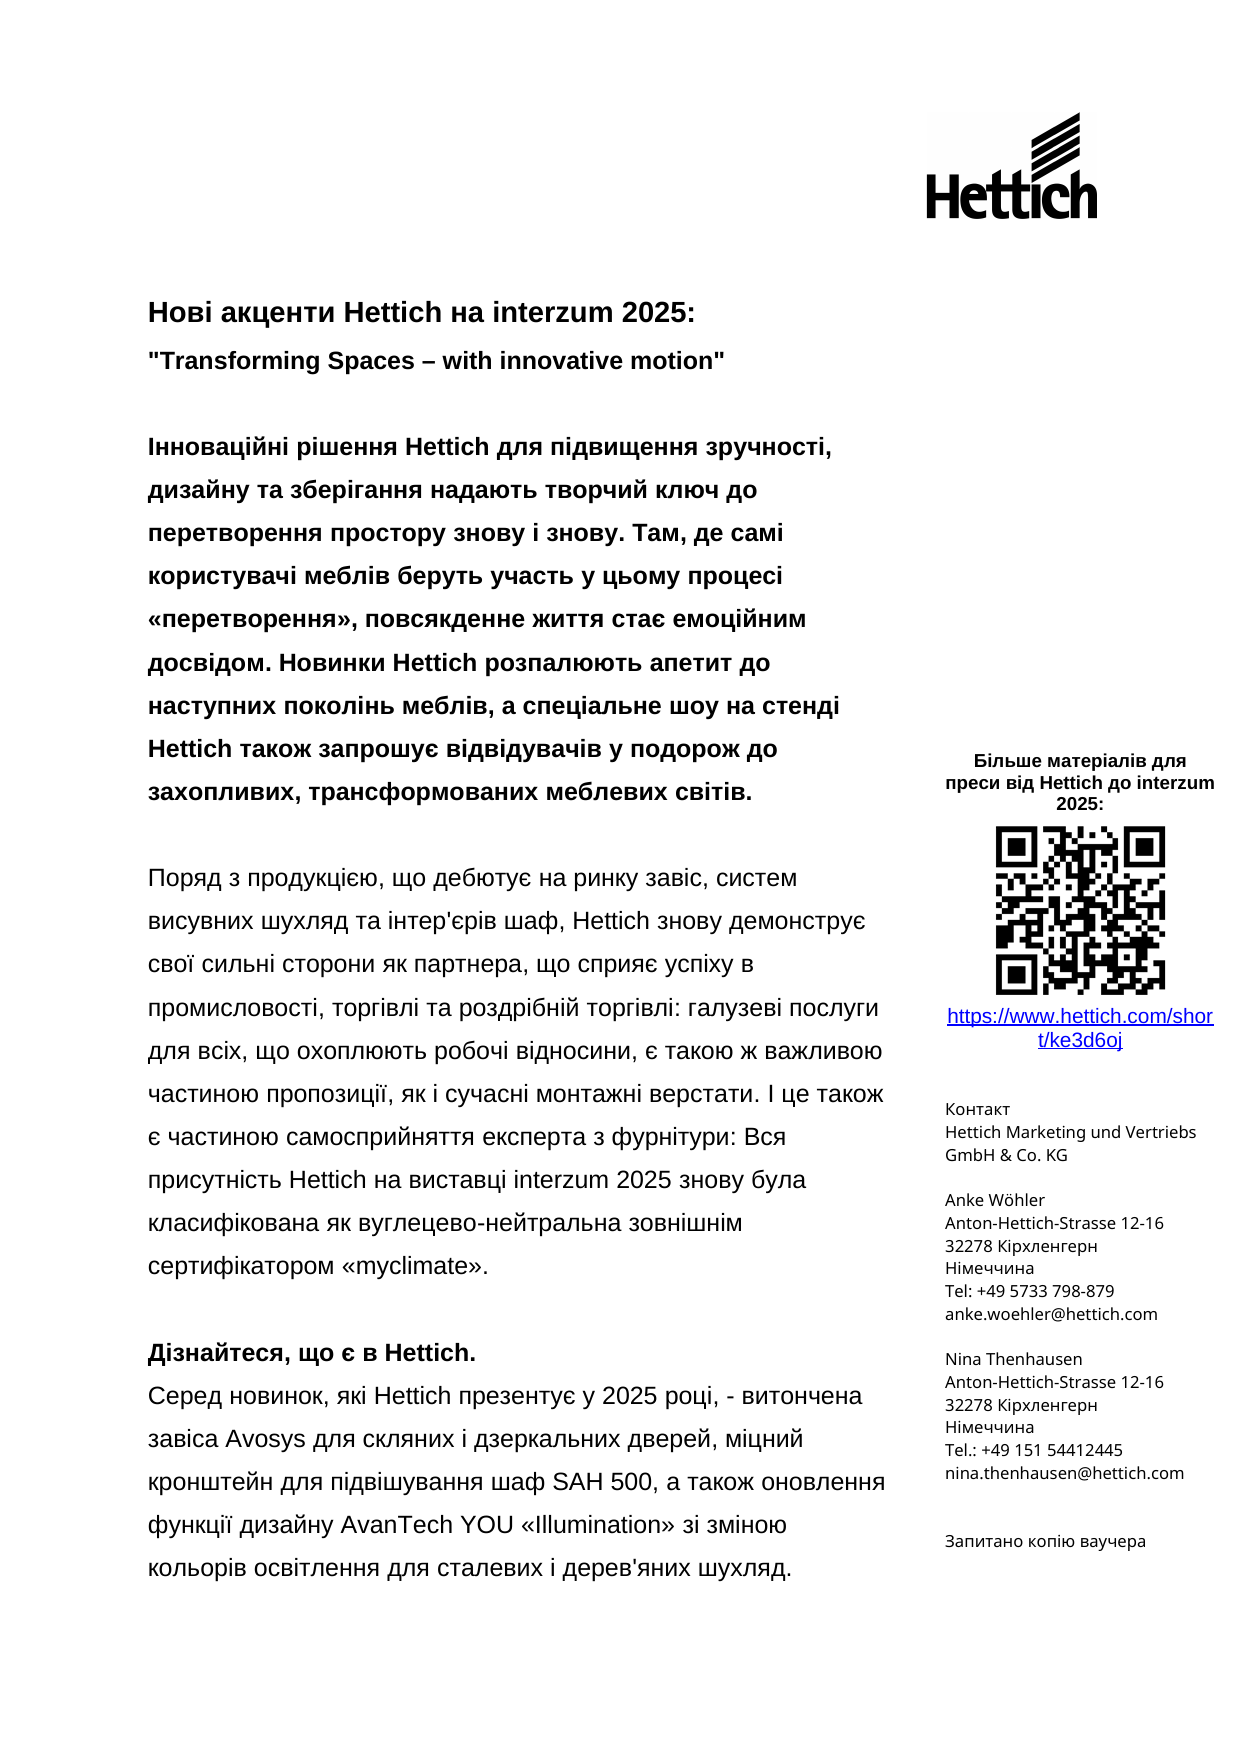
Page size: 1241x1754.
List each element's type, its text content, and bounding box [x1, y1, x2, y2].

text "Transforming Spaces – with innovative motion" [148, 346, 886, 374]
text Нові акценти Hettich на interzum 2025: [148, 295, 886, 329]
picture [926, 112, 1097, 219]
text Поряд з продукцією, що дебютує на ринку завіс, систем висувних шухляд та інтер'єрів шаф, Hettich знову демонструє свої сильні сторони як партнера, що сприяє успіху в промисловості, торгівлі та роздрібній торгівлі: галузеві послуги для всіх, що охоплюють робочі відносини, є такою ж важливою частиною пропозиції, як і сучасні монтажні верстати. І це також є частиною самосприйняття експерта з фурнітури: Вся присутність Hettich на виставці interzum 2025 знову була класифікована як вуглецево-нейтральна зовнішнім сертифікатором «myclimate». [148, 863, 886, 1280]
text Дізнайтеся, що є в Hettich. [148, 1337, 886, 1366]
text Інноваційні рішення Hettich для підвищення зручності, дизайну та зберігання надають творчий ключ до перетворення простору знову і знову. Там, де самі користувачі меблів беруть участь у цьому процесі «перетворення», повсякденне життя стає емоційним досвідом. Новинки Hettich розпалюють апетит до наступних поколінь меблів, а спеціальне шоу на стенді Hettich також запрошує відвідувачів у подорож до захопливих, трансформованих меблевих світів. [148, 432, 886, 806]
